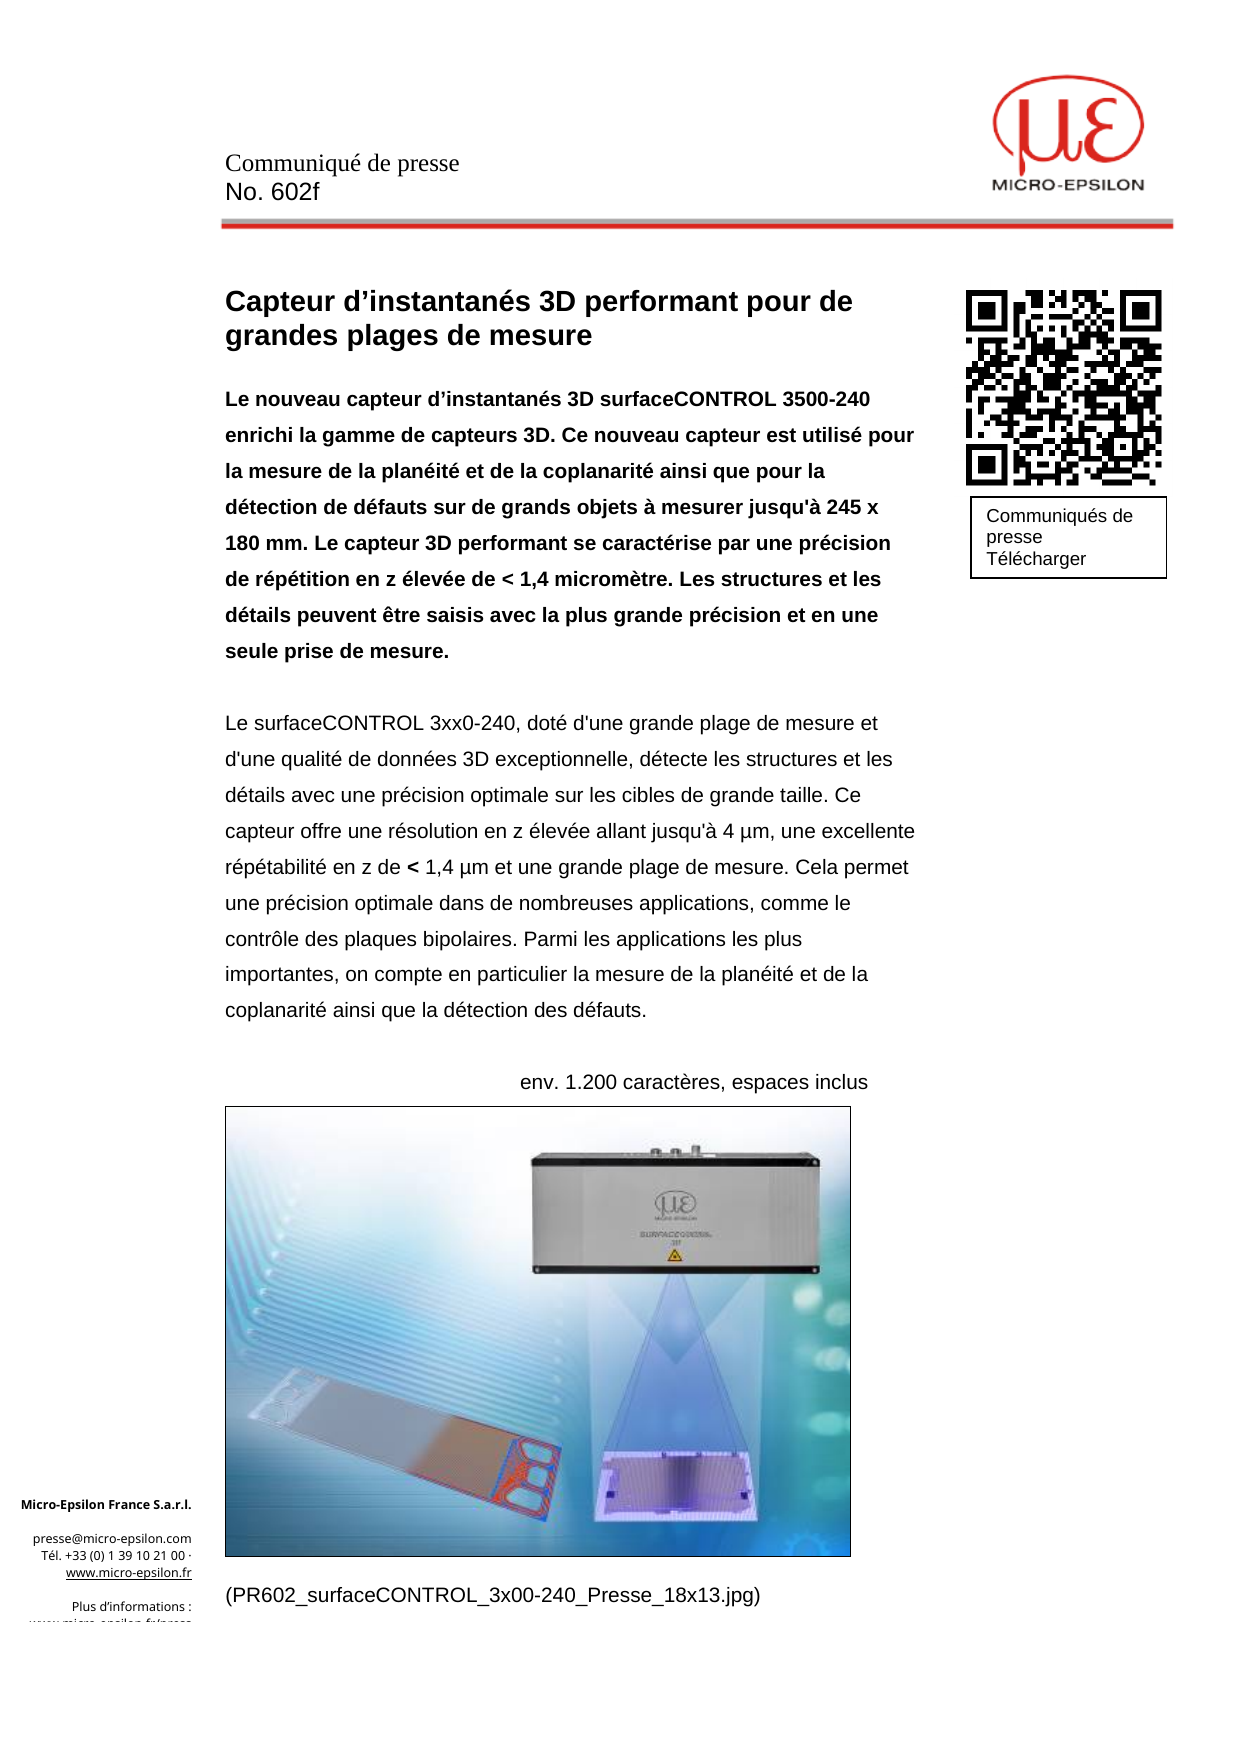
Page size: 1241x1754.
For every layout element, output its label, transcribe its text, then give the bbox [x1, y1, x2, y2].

text Communiqué de presse [225, 148, 919, 176]
text (PR602_surfaceCONTROL_3x00-240_Presse_18x13.jpg) [225, 1582, 919, 1606]
text Le nouveau capteur d’instantanés 3D surfaceCONTROL 3500-240 enrichi la gamme de capteurs 3D. Ce nouveau capteur est utilisé pour la mesure de la planéité et de la coplanarité ainsi que pour la détection de défauts sur de grands objets à mesurer jusqu'à 245 x 180 mm. Le capteur 3D performant se caractérise par une précision de répétition en z élevée de < 1,4 micromètre. Les structures et les détails peuvent être saisis avec la plus grande précision et en une seule prise de mesure. [225, 387, 919, 663]
text Capteur d’instantanés 3D performant pour de grandes plages de mesure [225, 284, 919, 351]
picture [954, 278, 1173, 497]
text env. 1.200 caractères, espaces inclus [446, 1070, 919, 1094]
text No. 602f [225, 176, 919, 205]
picture [226, 1107, 850, 1556]
text Le surfaceCONTROL 3xx0-240, doté d'une grande plage de mesure et d'une qualité de données 3D exceptionnelle, détecte les structures et les détails avec une précision optimale sur les cibles de grande taille. Ce capteur offre une résolution en z élevée allant jusqu'à 4 µm, une excellente répétabilité en z de < 1,4 µm et une grande plage de mesure. Cela permet une précision optimale dans de nombreuses applications, comme le contrôle des plaques bipolaires. Parmi les applications les plus importantes, on compte en particulier la mesure de la planéité et de la coplanarité ainsi que la détection des défauts. [225, 711, 919, 1022]
